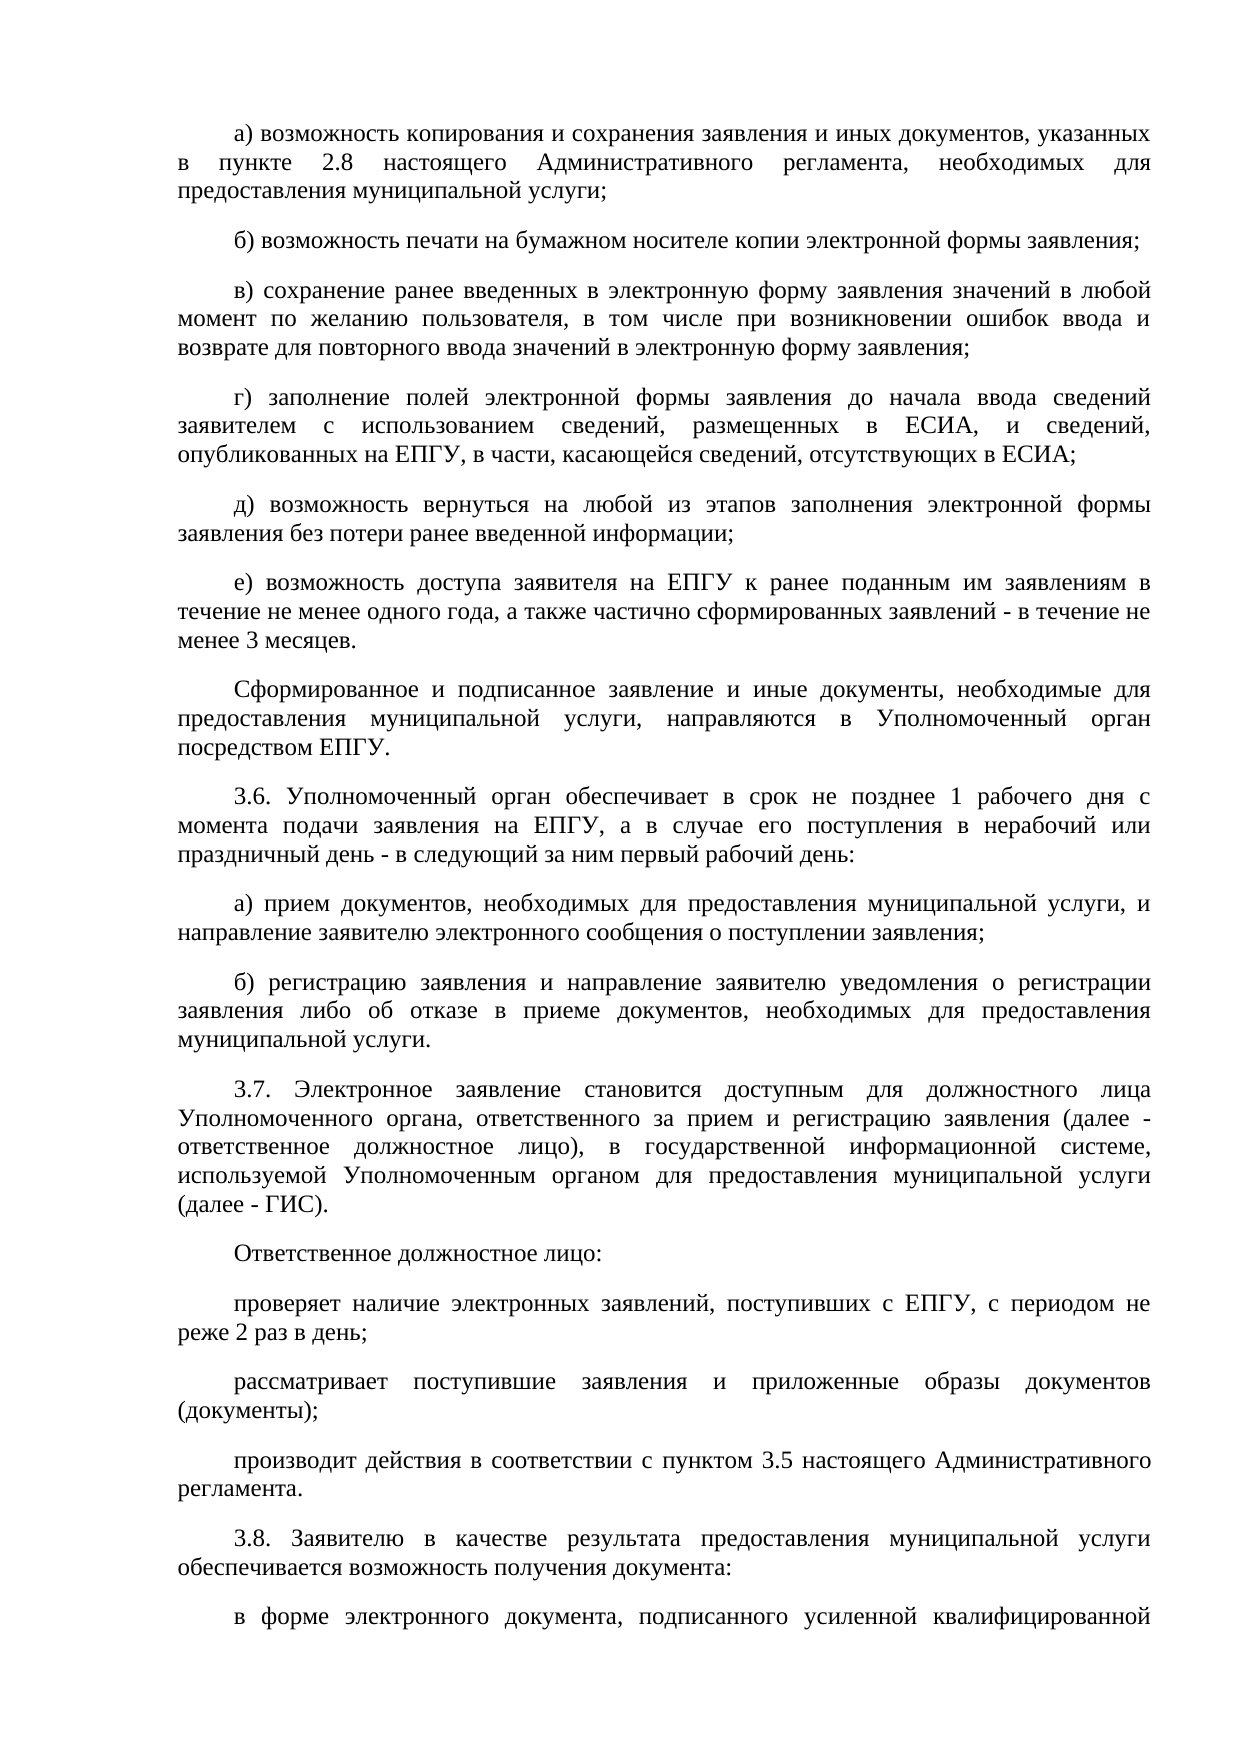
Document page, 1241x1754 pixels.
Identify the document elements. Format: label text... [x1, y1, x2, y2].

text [177, 1601, 1152, 1630]
text производит действия в соответствии с пунктом 3.5 настоящего Административного регламента. [177, 1445, 1152, 1502]
text г) заполнение полей электронной формы заявления до начала ввода сведений заявителем с использованием сведений, размещенных в ЕСИА, и сведений, опубликованных на ЕПГУ, в части, касающейся сведений, отсутствующих в ЕСИА; [177, 382, 1152, 468]
text а) прием документов, необходимых для предоставления муниципальной услуги, и направление заявителю электронного сообщения о поступлении заявления; [177, 888, 1152, 946]
text проверяет наличие электронных заявлений, поступивших с ЕПГУ, с периодом не реже 2 раз в день; [177, 1288, 1152, 1346]
text д) возможность вернуться на любой из этапов заполнения электронной формы заявления без потери ранее введенной информации; [177, 489, 1152, 546]
text е) возможность доступа заявителя на ЕПГУ к ранее поданным им заявлениям в течение не менее одного года, а также частично сформированных заявлений - в течение не менее 3 месяцев. [177, 567, 1152, 653]
text а) возможность копирования и сохранения заявления и иных документов, указанных в пункте 2.8 настоящего Административного регламента, необходимых для предоставления муниципальной услуги; [177, 118, 1152, 204]
text рассматривает поступившие заявления и приложенные образы документов (документы); [177, 1366, 1152, 1424]
text в) сохранение ранее введенных в электронную форму заявления значений в любой момент по желанию пользователя, в том числе при возникновении ошибок ввода и возврате для повторного ввода значений в электронную форму заявления; [177, 275, 1152, 361]
text б) регистрацию заявления и направление заявителю уведомления о регистрации заявления либо об отказе в приеме документов, необходимых для предоставления муниципальной услуги. [177, 967, 1152, 1053]
text Сформированное и подписанное заявление и иные документы, необходимые для предоставления муниципальной услуги, направляются в Уполномоченный орган посредством ЕПГУ. [177, 674, 1152, 761]
text б) возможность печати на бумажном носителе копии электронной формы заявления; [177, 225, 1152, 254]
text Ответственное должностное лицо: [177, 1238, 1152, 1267]
text 3.7. Электронное заявление становится доступным для должностного лица Уполномоченного органа, ответственного за прием и регистрацию заявления (далее - ответственное должностное лицо), в государственной информационной системе, используемой Уполномоченным органом для предоставления муниципальной услуги (далее - ГИС). [177, 1074, 1152, 1218]
text 3.6. Уполномоченный орган обеспечивает в срок не позднее 1 рабочего дня с момента подачи заявления на ЕПГУ, а в случае его поступления в нерабочий или праздничный день - в следующий за ним первый рабочий день: [177, 781, 1152, 868]
text 3.8. Заявителю в качестве результата предоставления муниципальной услуги обеспечивается возможность получения документа: [177, 1523, 1152, 1581]
